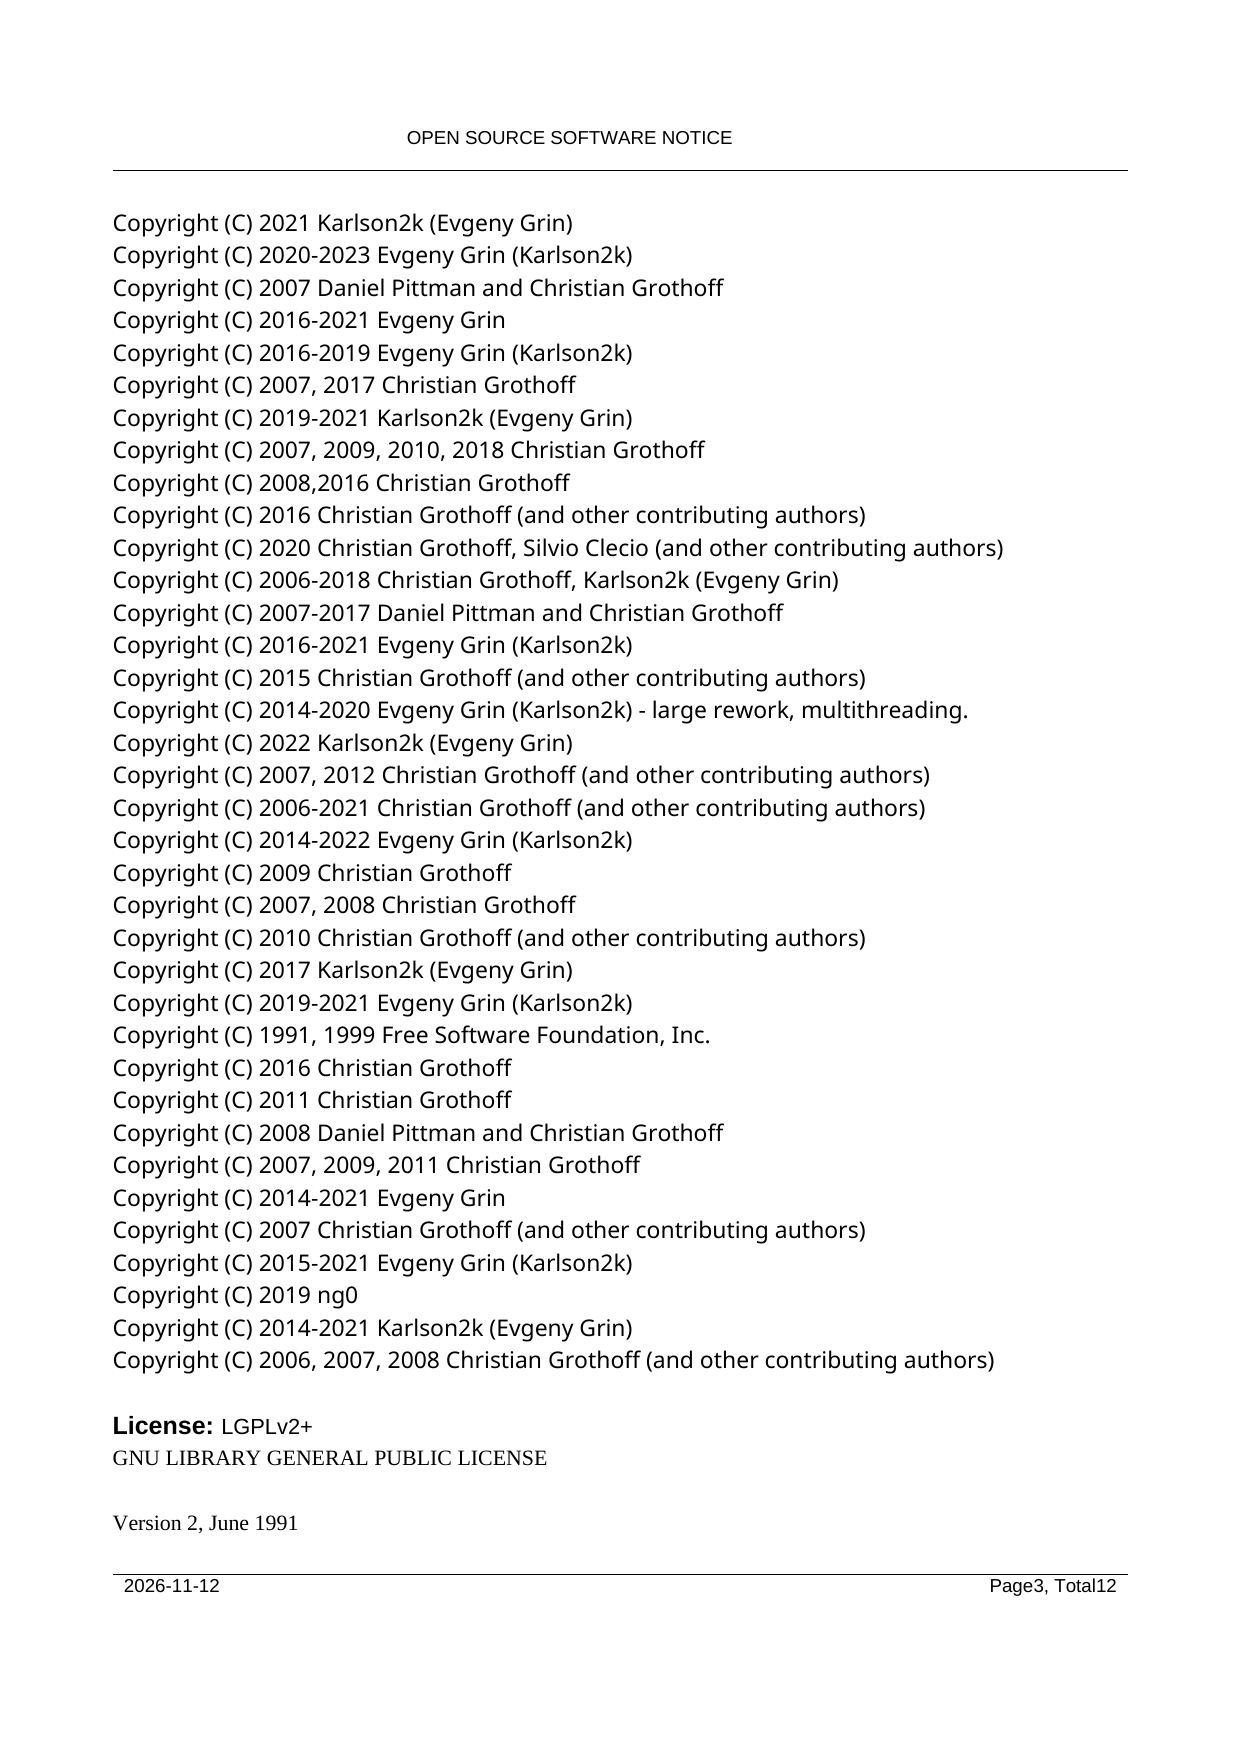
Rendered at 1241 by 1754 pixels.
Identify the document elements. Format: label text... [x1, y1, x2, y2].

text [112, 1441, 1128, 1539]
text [112, 206, 1128, 1409]
text License: LGPLv2+ [112, 1409, 1128, 1441]
